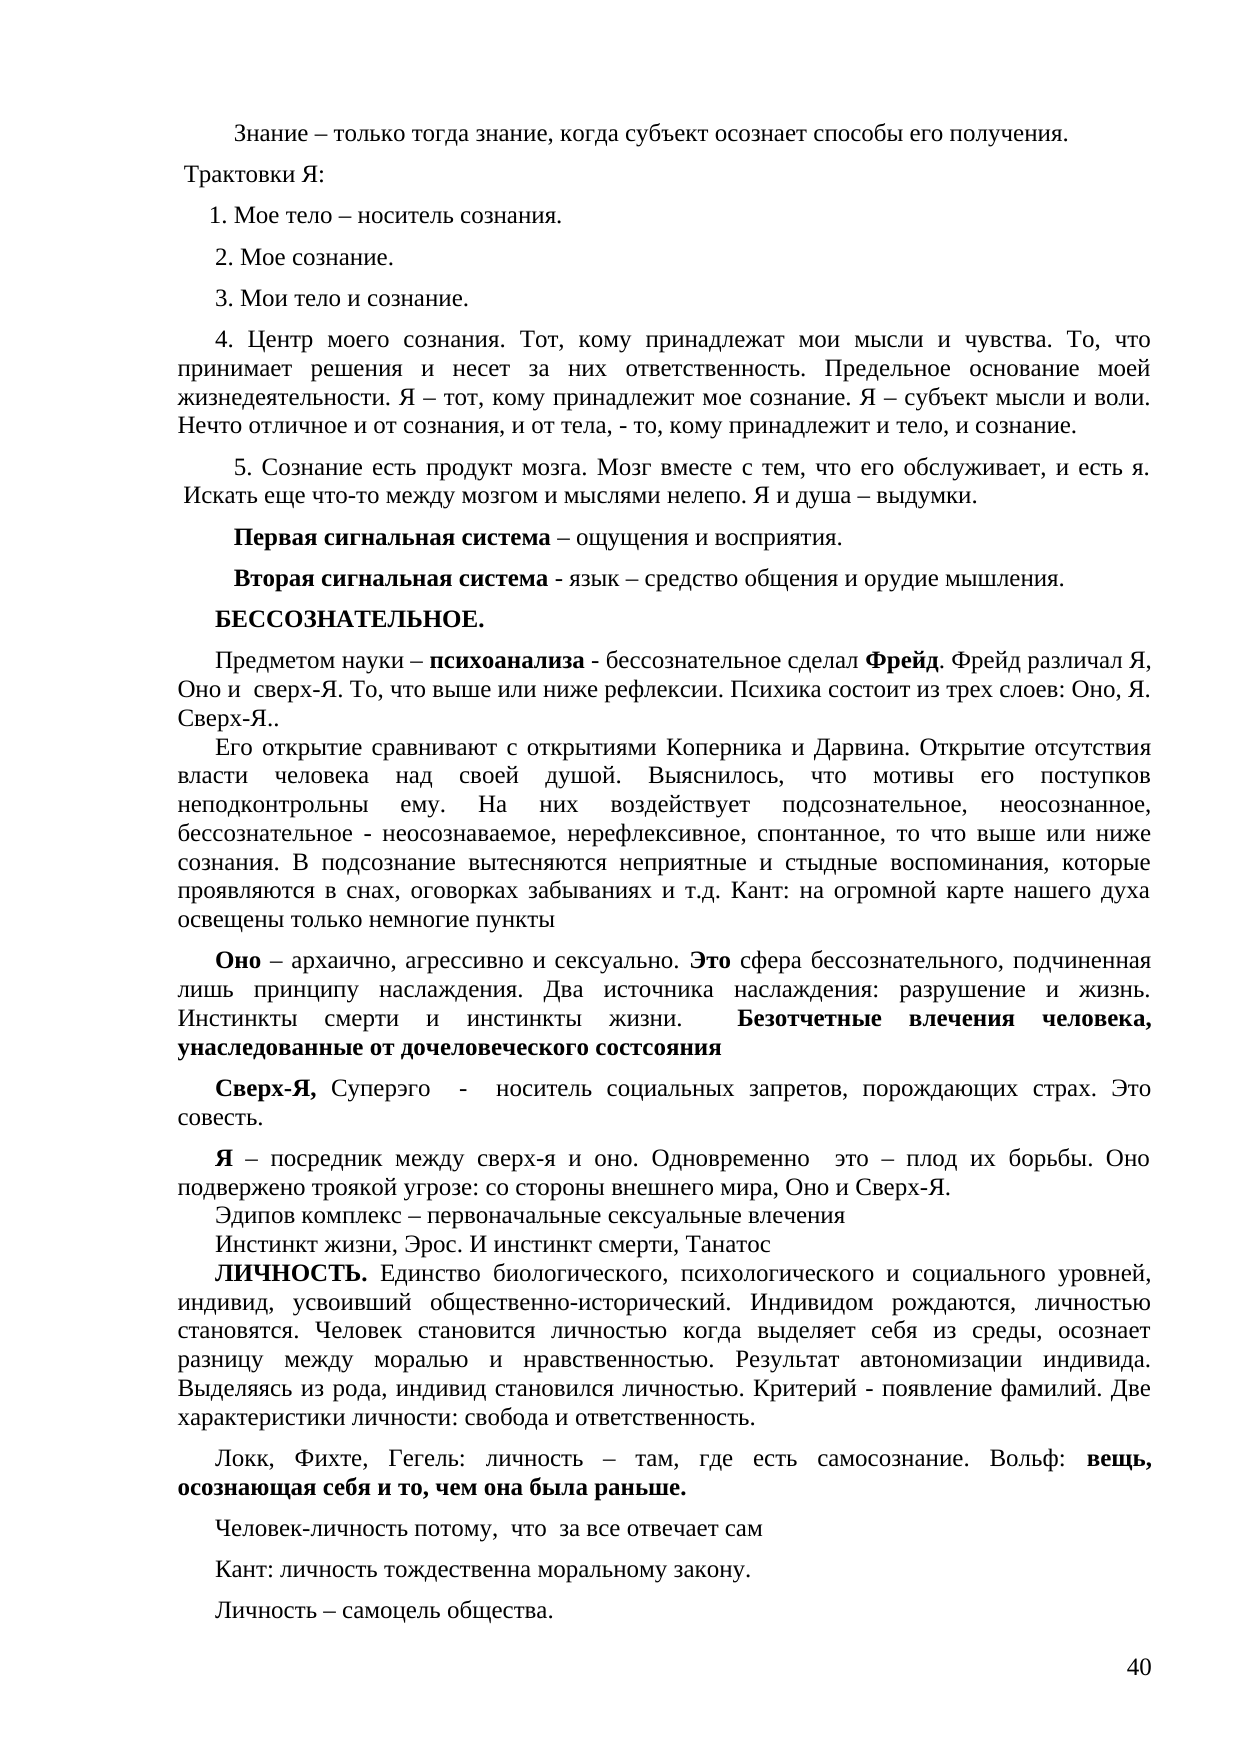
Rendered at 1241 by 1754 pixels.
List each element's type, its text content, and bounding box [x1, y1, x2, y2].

text Кант: личность тождественна моральному закону. [177, 1554, 1152, 1583]
text Локк, Фихте, Гегель: личность – там, где есть самосознание. Вольф: вещь, осознающая себя и то, чем она была раньше. [177, 1443, 1152, 1501]
text Человек-личность потому, что за все отвечает сам [177, 1513, 1152, 1542]
text Я – посредник между сверх-я и оно. Одновременно это – плод их борьбы. Оно подвержено троякой угрозе: со стороны внешнего мира, Оно и Сверх-Я. [177, 1143, 1152, 1201]
text Эдипов комплекс – первоначальные сексуальные влечения [177, 1201, 1152, 1229]
text 4. Центр моего сознания. Тот, кому принадлежат мои мысли и чувства. То, что принимает решения и несет за них ответственность. Предельное основание моей жизнедеятельности. Я – тот, кому принадлежит мое сознание. Я – субъект мысли и воли. Нечто отличное и от сознания, и от тела, - то, кому принадлежит и тело, и сознание. [177, 324, 1152, 439]
text Его открытие сравнивают с открытиями Коперника и Дарвина. Открытие отсутствия власти человека над своей душой. Выяснилось, что мотивы его поступков неподконтрольны ему. На них воздействует подсознательное, неосознанное, бессознательное - неосознаваемое, нерефлексивное, спонтанное, то что выше или ниже сознания. В подсознание вытесняются неприятные и стыдные воспоминания, которые проявляются в снах, оговорках забываниях и т.д. Кант: на огромной карте нашего духа освещены только немногие пункты [177, 732, 1152, 933]
text 2. Мое сознание. [177, 242, 1152, 271]
text Сверх-Я, Суперэго - носитель социальных запретов, порождающих страх. Это совесть. [177, 1073, 1152, 1131]
text ЛИЧНОСТЬ. Единство биологического, психологического и социального уровней, индивид, усвоивший общественно-исторический. Индивидом рождаются, личностью становятся. Человек становится личностью когда выделяет себя из среды, осознает разницу между моралью и нравственностью. Результат автономизации индивида. Выделяясь из рода, индивид становился личностью. Критерий - появление фамилий. Две характеристики личности: свобода и ответственность. [177, 1258, 1152, 1431]
text 1. Мое тело – носитель сознания. [177, 201, 1152, 229]
text Знание – только тогда знание, когда субъект осознает способы его получения. [183, 118, 1152, 147]
text Предметом науки – психоанализа - бессознательное сделал Фрейд. Фрейд различал Я, Оно и сверх-Я. То, что выше или ниже рефлексии. Психика состоит из трех слоев: Оно, Я. Сверх-Я.. [177, 646, 1152, 732]
text 3. Мои тело и сознание. [177, 283, 1152, 312]
text Трактовки Я: [177, 159, 1152, 188]
text 5. Сознание есть продукт мозга. Мозг вместе с тем, что его обслуживает, и есть я. Искать еще что-то между мозгом и мыслями нелепо. Я и душа – выдумки. [183, 452, 1152, 509]
text Инстинкт жизни, Эрос. И инстинкт смерти, Танатос [177, 1229, 1152, 1258]
text Оно – архаично, агрессивно и сексуально. Это сфера бессознательного, подчиненная лишь принципу наслаждения. Два источника наслаждения: разрушение и жизнь. Инстинкты смерти и инстинкты жизни. Безотчетные влечения человека, унаследованные от дочеловеческого состсояния [177, 946, 1152, 1061]
text Первая сигнальная система – ощущения и восприятия. [183, 522, 1152, 551]
text Вторая сигнальная система - язык – средство общения и орудие мышления. [183, 563, 1152, 592]
text Личность – самоцель общества. [177, 1596, 1152, 1624]
text БЕССОЗНАТЕЛЬНОЕ. [177, 604, 1152, 633]
